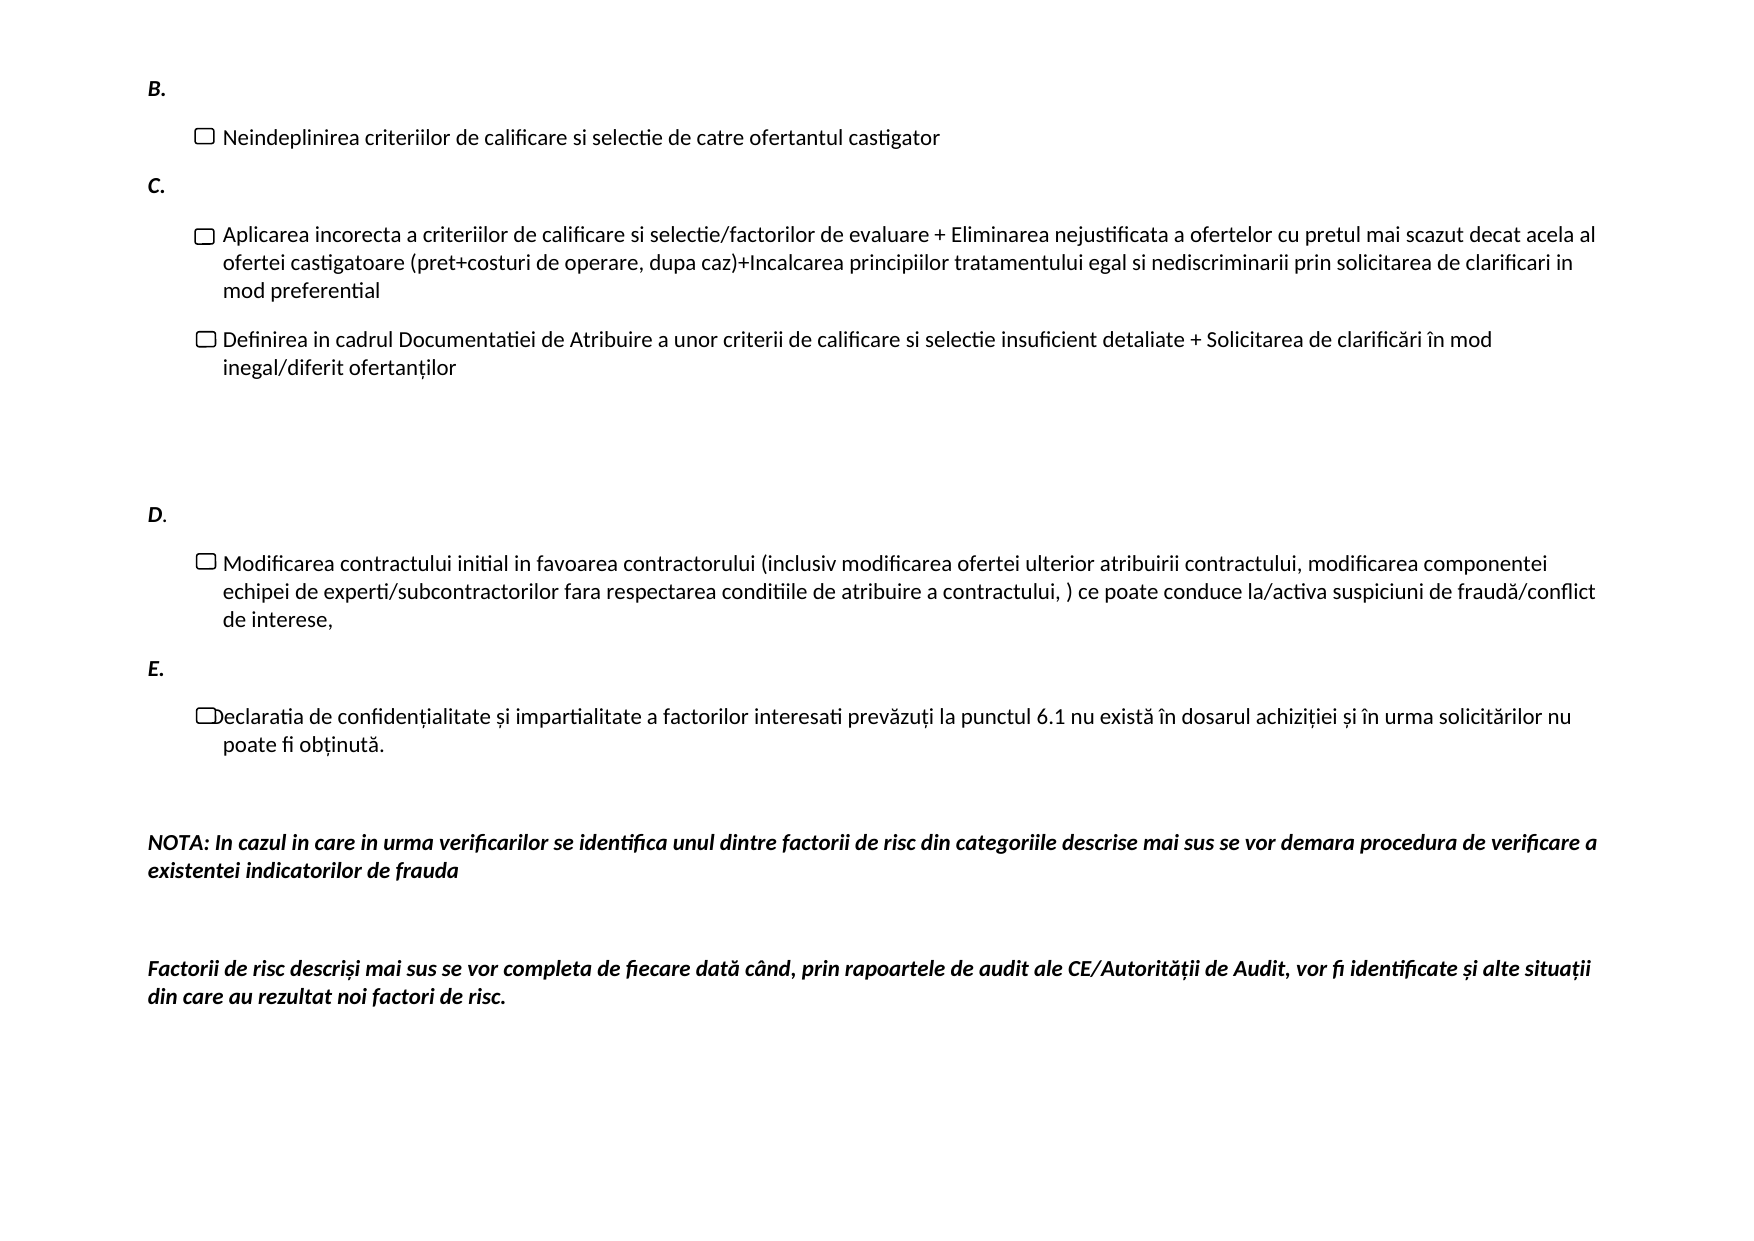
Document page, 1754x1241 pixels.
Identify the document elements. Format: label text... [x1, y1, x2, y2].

text C. [148, 172, 1606, 199]
text Definirea in cadrul Documentatiei de Atribuire a unor criterii de calificare si selectie insuficient detaliate + Solicitarea de clarificări în mod inegal/diferit ofertanților [223, 325, 1606, 381]
text E. [148, 654, 1606, 682]
text Aplicarea incorecta a criteriilor de calificare si selectie/factorilor de evaluare + Eliminarea nejustificata a ofertelor cu pretul mai scazut decat acela al ofertei castigatoare (pret+costuri de operare, dupa caz)+Incalcarea principiilor tratamentului egal si nediscriminarii prin solicitarea de clarificari in mod preferential [223, 220, 1606, 304]
text B. [148, 74, 1606, 102]
text Declaratia de confidenţialitate şi impartialitate a factorilor interesati prevăzuţi la punctul 6.1 nu există în dosarul achiziţiei şi în urma solicitărilor nu poate fi obţinută. [148, 702, 1606, 758]
text Modificarea contractului initial in favoarea contractorului (inclusiv modificarea ofertei ulterior atribuirii contractului, modificarea componentei echipei de experti/subcontractorilor fara respectarea conditiile de atribuire a contractului, ) ce poate conduce la/activa suspiciuni de fraudă/conflict de interese, [223, 549, 1606, 633]
text Factorii de risc descrişi mai sus se vor completa de fiecare dată când, prin rapoartele de audit ale CE/Autorităţii de Audit, vor fi identificate şi alte situaţii din care au rezultat noi factori de risc. [148, 954, 1606, 1010]
text D. [148, 500, 1606, 528]
text Neindeplinirea criteriilor de calificare si selectie de catre ofertantul castigator [223, 123, 1606, 151]
text NOTA: In cazul in care in urma verificarilor se identifica unul dintre factorii de risc din categoriile descrise mai sus se vor demara procedura de verificare a existentei indicatorilor de frauda [148, 828, 1606, 884]
